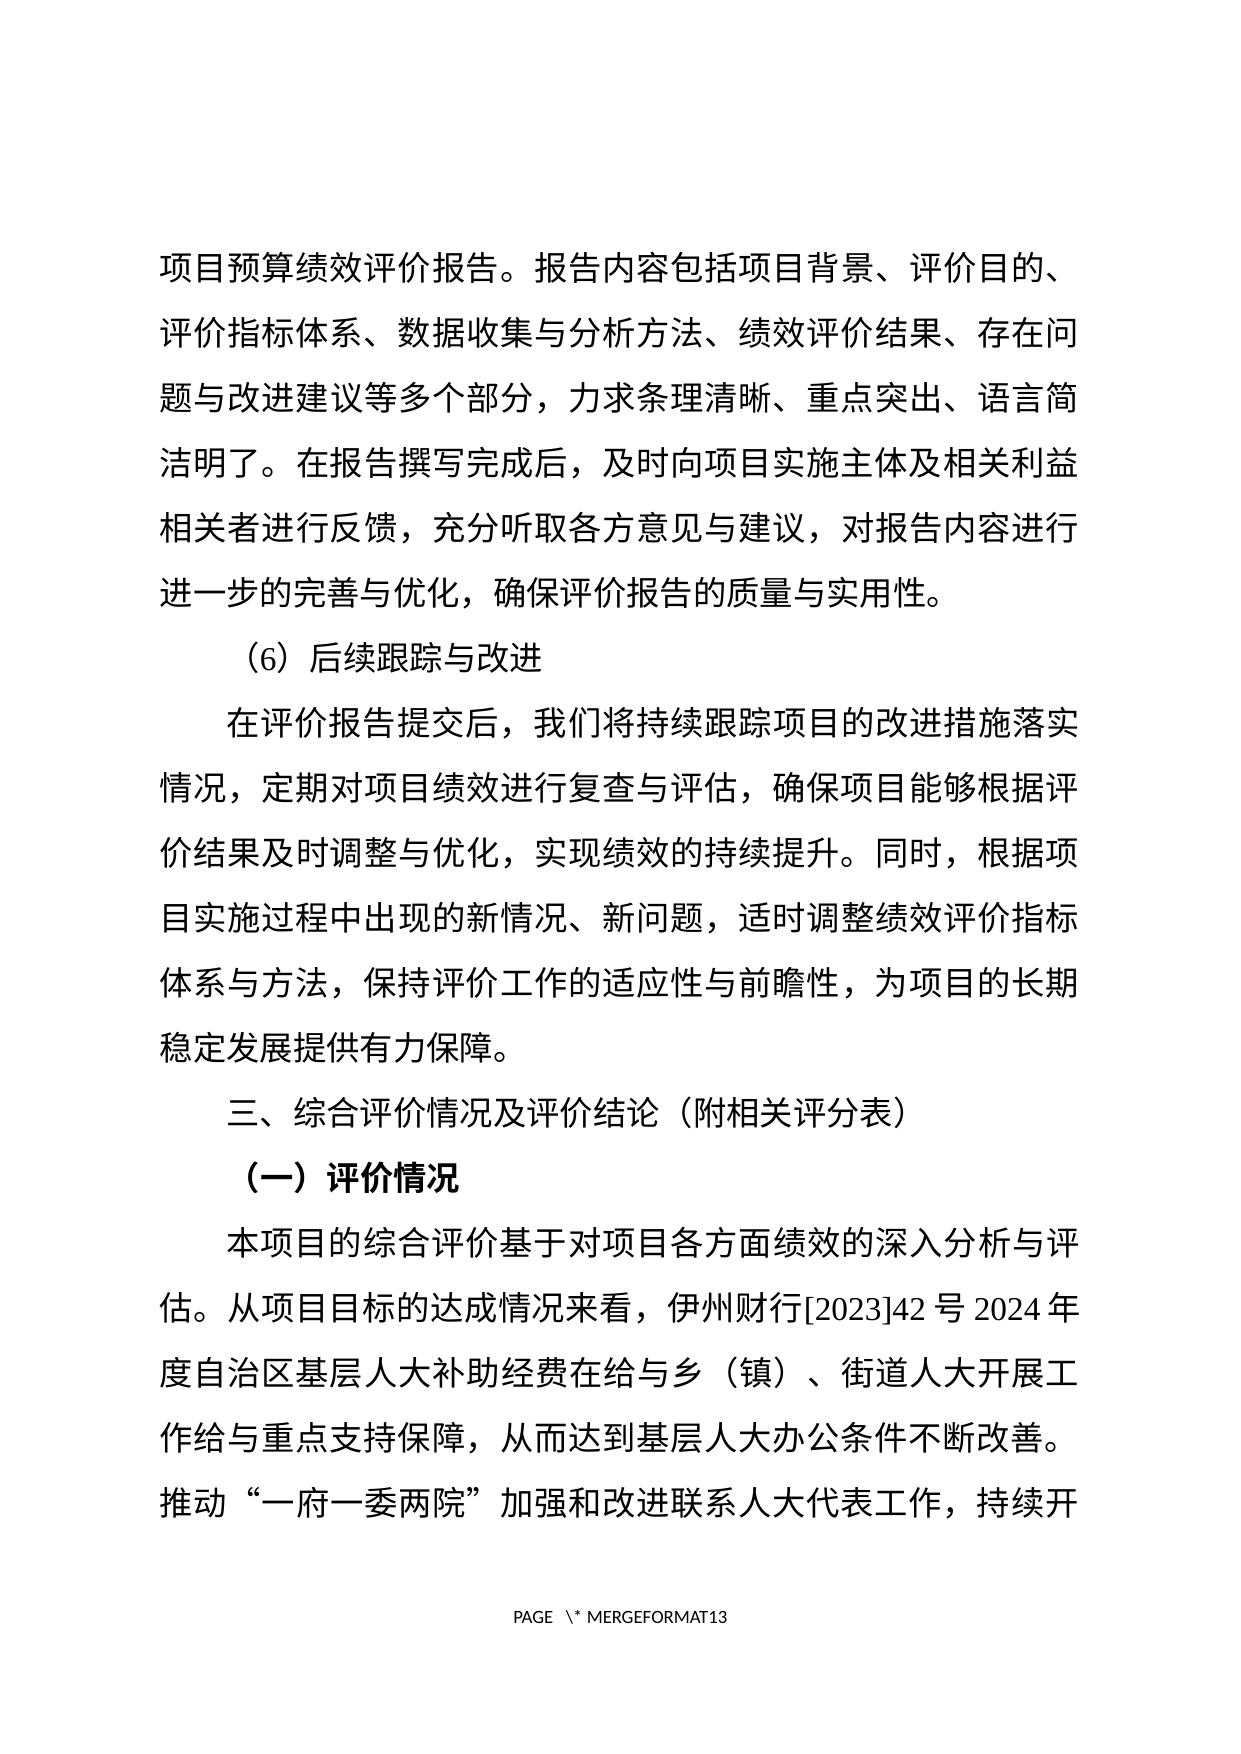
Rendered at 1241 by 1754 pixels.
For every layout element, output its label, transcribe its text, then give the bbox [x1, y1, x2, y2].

text （6）后续跟踪与改进 [159, 623, 1081, 688]
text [159, 233, 1081, 623]
list 综合评价情况及评价结论（附相关评分表） [159, 1078, 1081, 1143]
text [159, 1208, 1081, 1533]
title （一）评价情况 [159, 1143, 1081, 1208]
text 在评价报告提交后，我们将持续跟踪项目的改进措施落实情况，定期对项目绩效进行复查与评估，确保项目能够根据评价结果及时调整与优化，实现绩效的持续提升。同时，根据项目实施过程中出现的新情况、新问题，适时调整绩效评价指标体系与方法，保持评价工作的适应性与前瞻性，为项目的长期稳定发展提供有力保障。 [159, 688, 1081, 1078]
